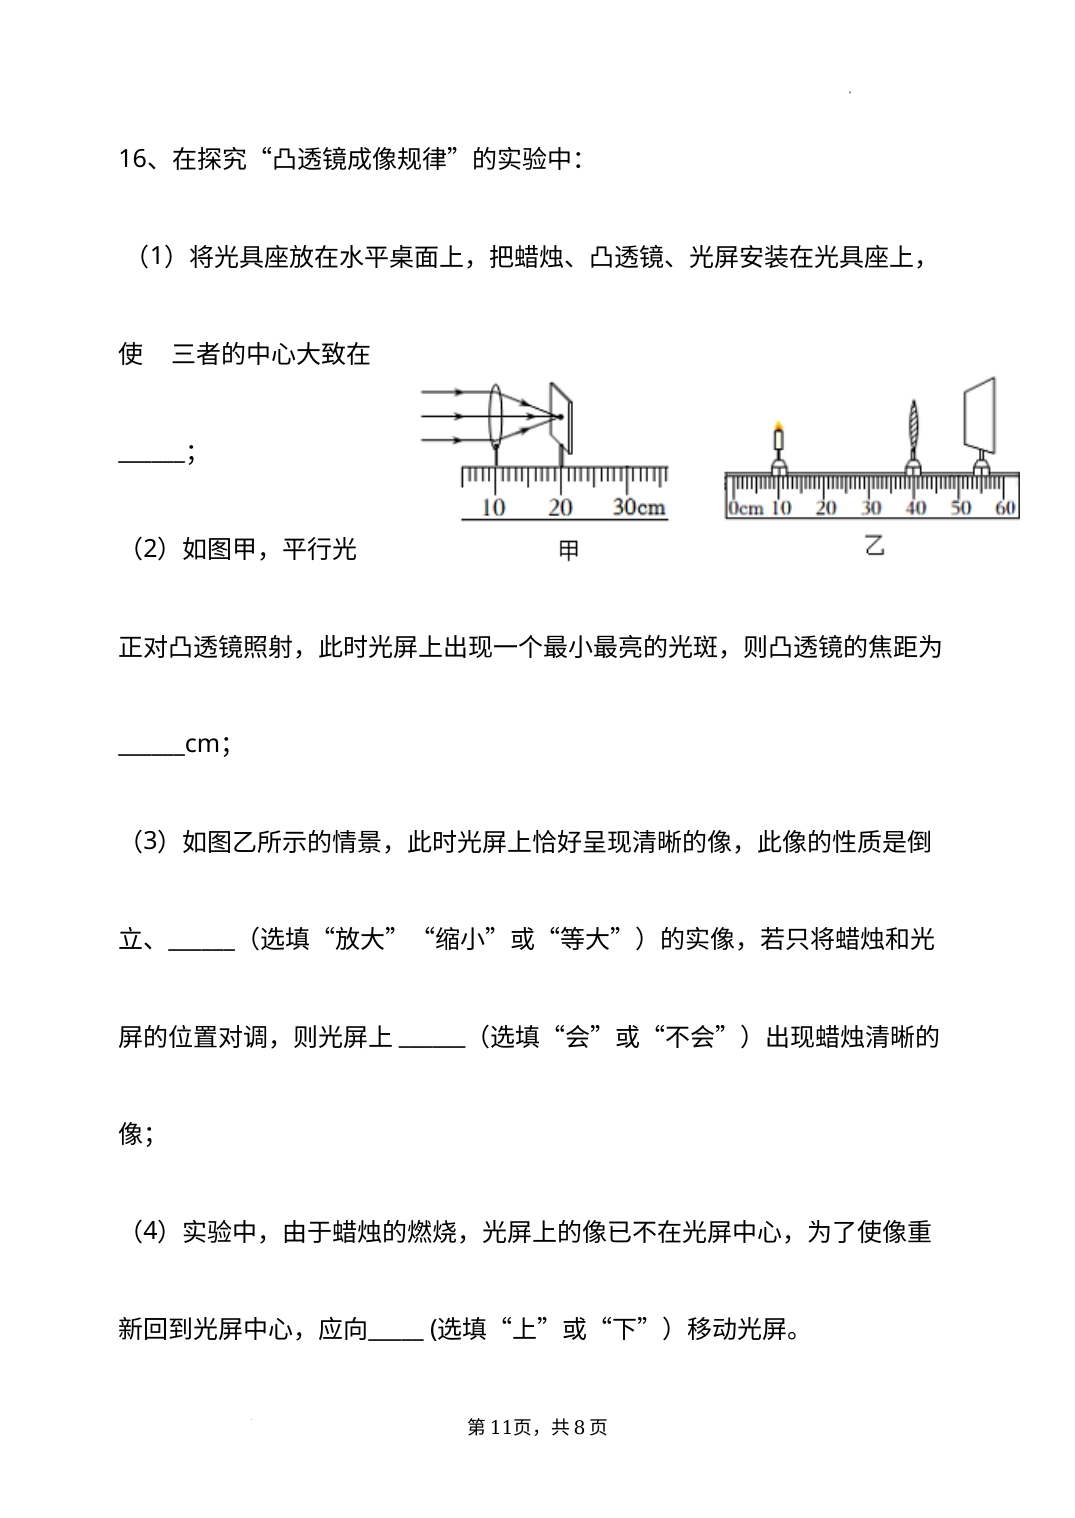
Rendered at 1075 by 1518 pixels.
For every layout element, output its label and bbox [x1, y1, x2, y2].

list [118, 125, 957, 1360]
picture [415, 369, 1020, 562]
